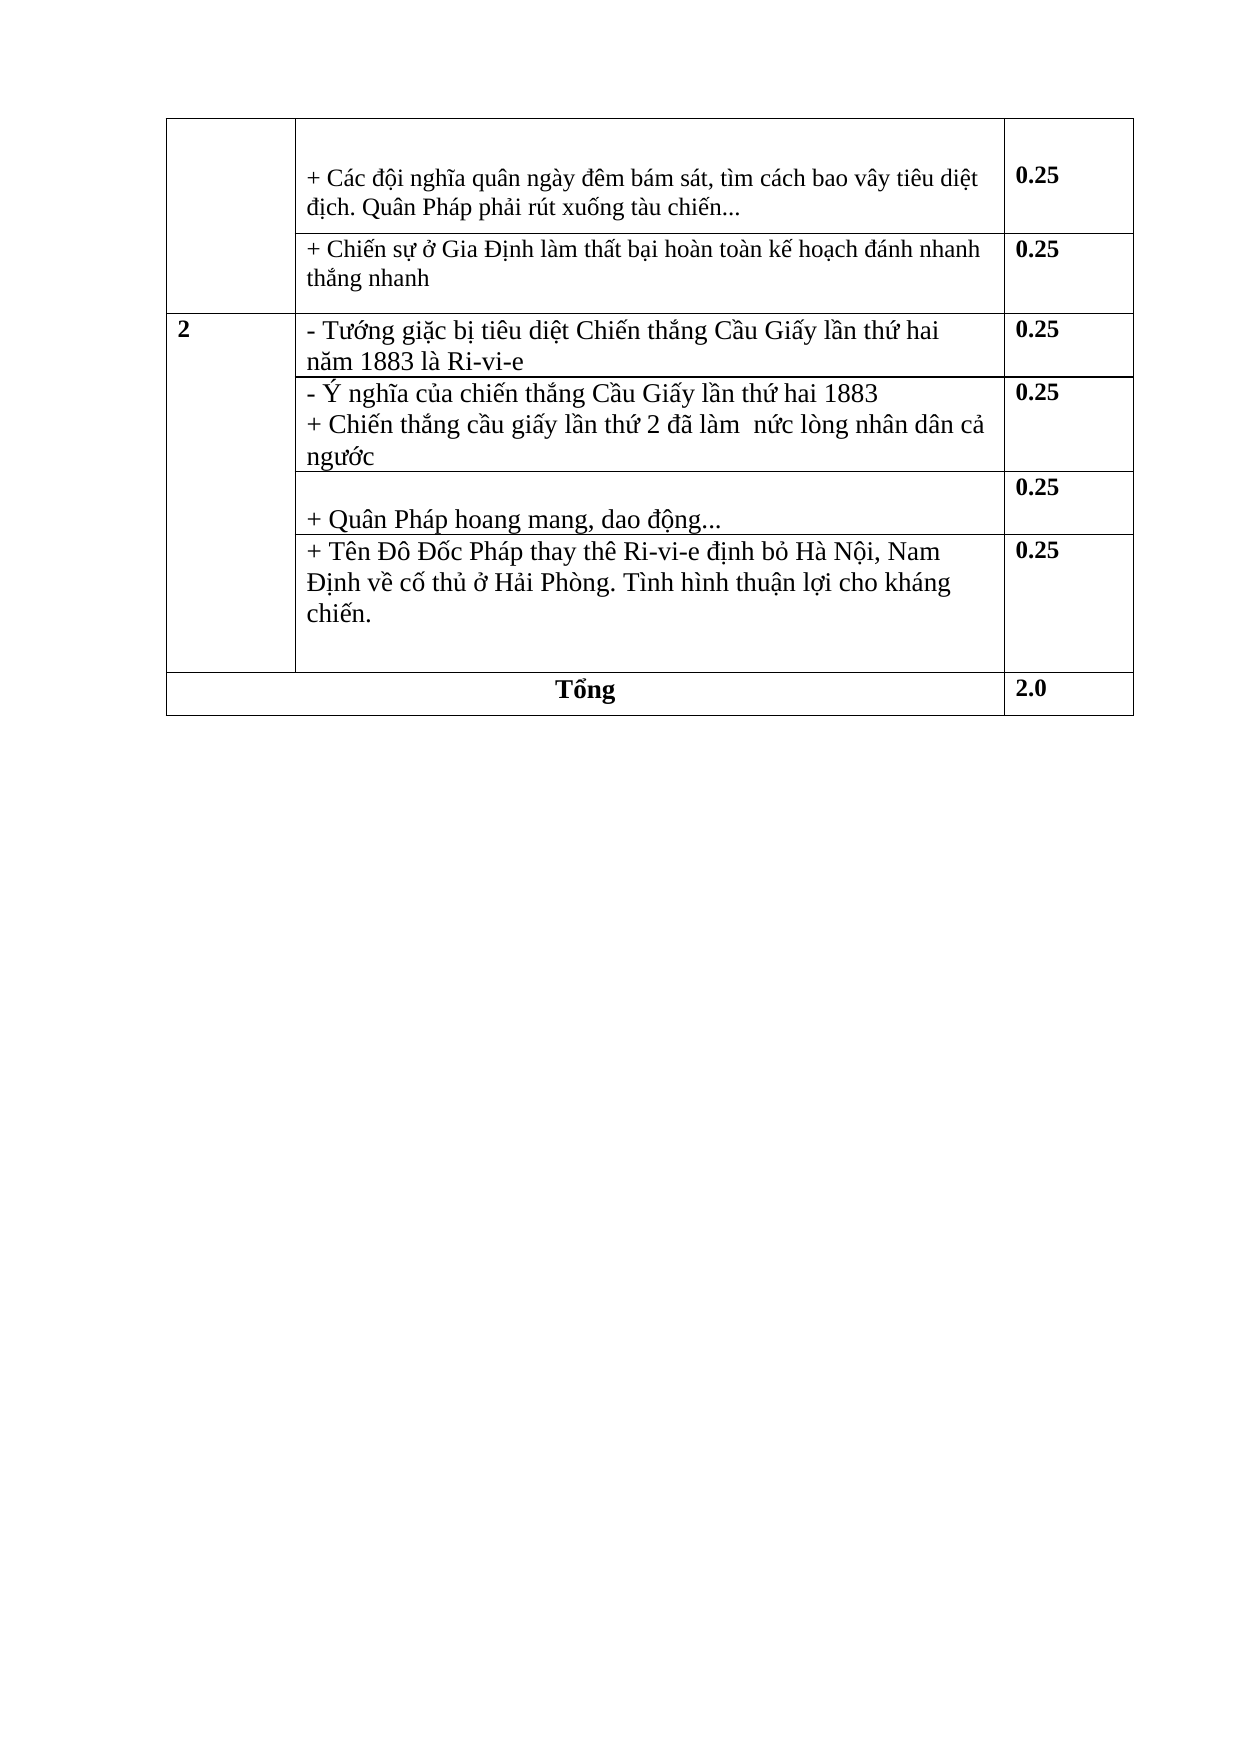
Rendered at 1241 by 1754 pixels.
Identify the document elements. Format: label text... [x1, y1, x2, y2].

table_cell 2 [167, 314, 295, 672]
table_cell + Quân Pháp hoang mang, dao động... [296, 472, 1004, 534]
table_cell 0.25 [1005, 472, 1133, 534]
table_cell 0.25 [1005, 535, 1133, 672]
table_cell - Tướng giặc bị tiêu diệt Chiến thắng Cầu Giấy lần thứ hai năm 1883 là Ri-vi-e [296, 314, 1004, 376]
table_cell - Ý nghĩa của chiến thắng Cầu Giấy lần thứ hai 1883 + Chiến thắng cầu giấy lần thứ 2 đã làm nức lòng nhân dân cả ngước [296, 378, 1004, 471]
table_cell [296, 119, 1004, 233]
table_cell + Chiến sự ở Gia Định làm thất bại hoàn toàn kế hoạch đánh nhanh thắng nhanh [296, 234, 1004, 313]
table_cell 2.0 [1005, 673, 1133, 714]
table_cell Tổng [167, 673, 1004, 714]
table_cell 0.25 [1005, 378, 1133, 471]
table_cell 0.25 [1005, 314, 1133, 376]
table_cell 0.25 0.25 [1005, 119, 1133, 233]
table_cell 0.25 [1005, 234, 1133, 313]
table_cell + Tên Đô Đốc Pháp thay thê Ri-vi-e định bỏ Hà Nội, Nam Định về cố thủ ở Hải Phòng. Tình hình thuận lợi cho kháng chiến. [296, 535, 1004, 672]
